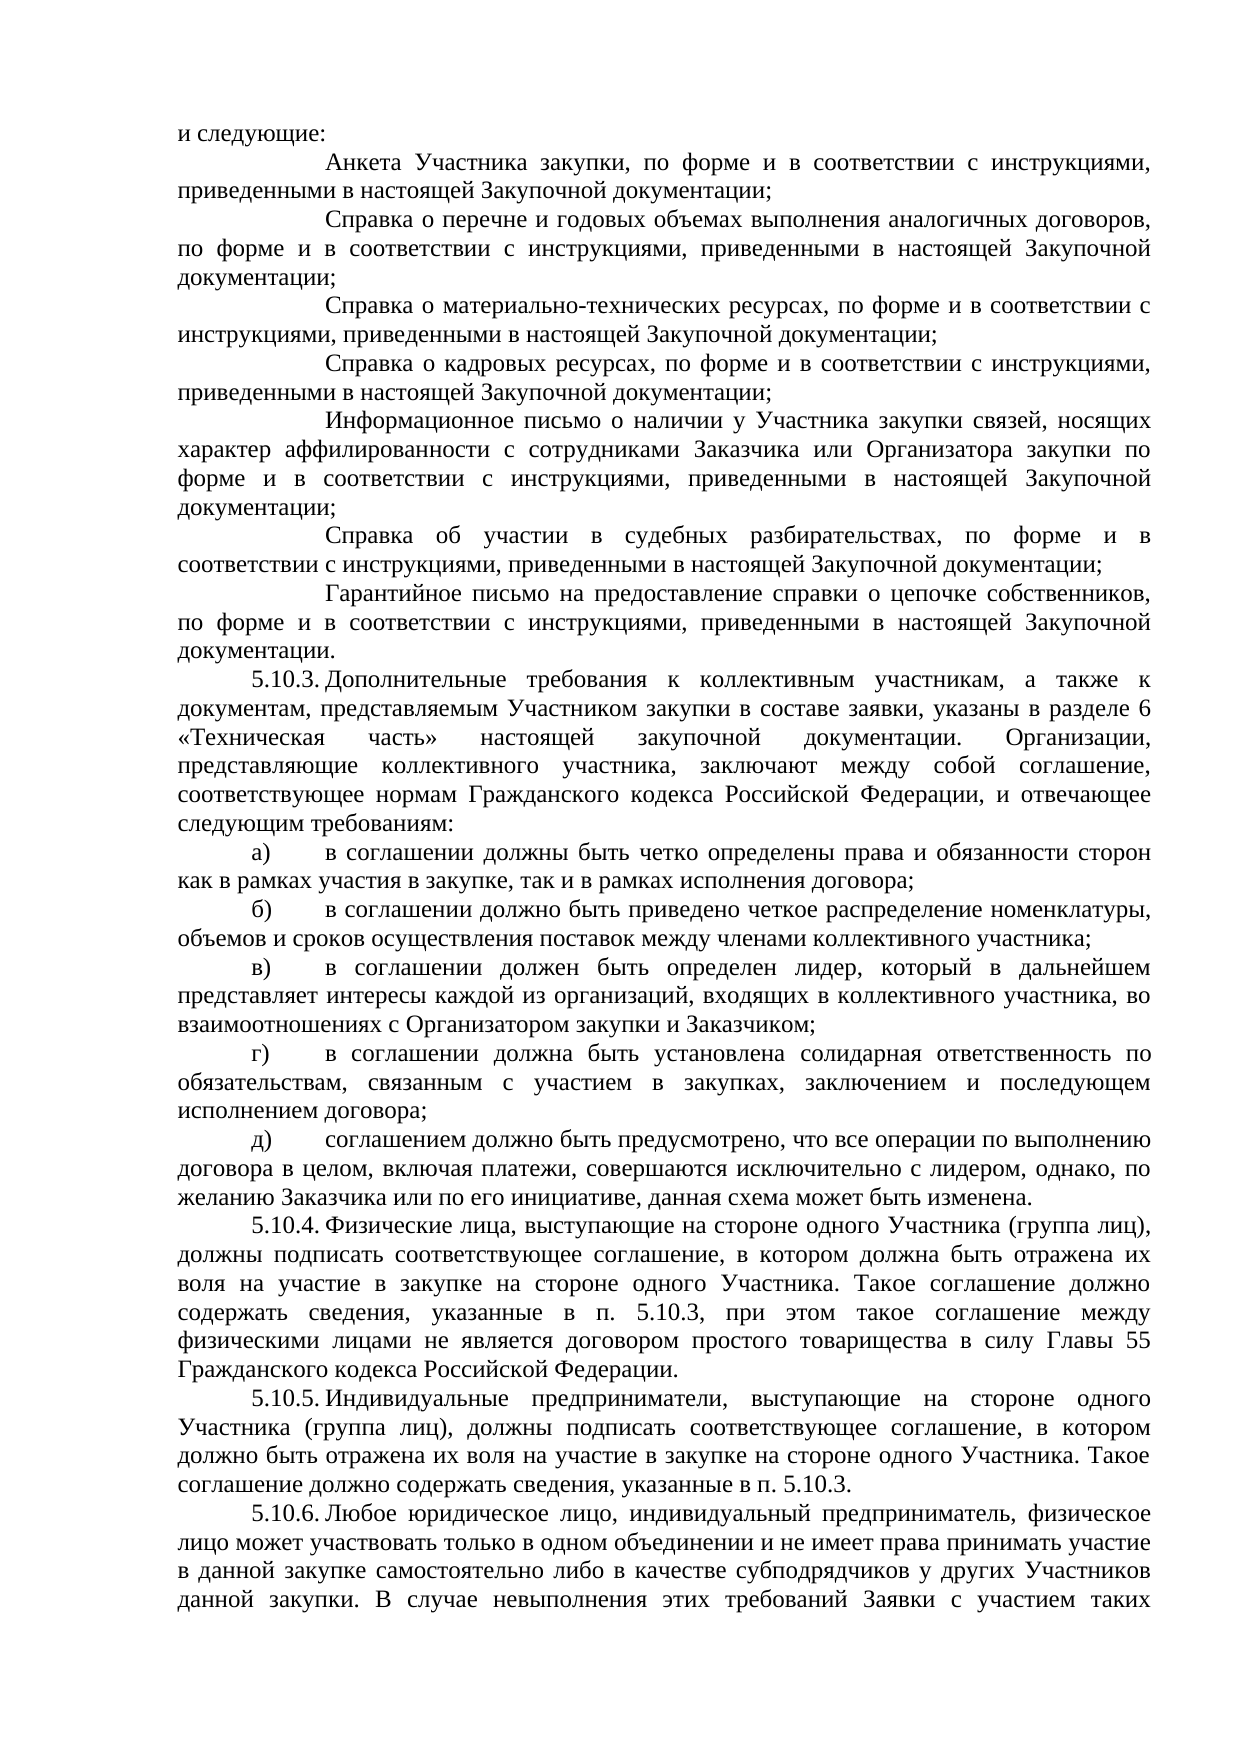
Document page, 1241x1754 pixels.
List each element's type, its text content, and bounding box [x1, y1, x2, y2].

list ­ Гарантийное письмо на предоставление справки о цепочке собственников, по форме и в соответствии с инструкциями, приведенными в настоящей Закупочной документации. [177, 578, 1152, 664]
list в соглашении должно быть приведено четкое распределение номенклатуры, объемов и сроков осуществления поставок между членами коллективного участника; [177, 894, 1152, 952]
list в соглашении должны быть четко определены права и обязанности сторон как в рамках участия в закупке, так и в рамках исполнения договора; [177, 837, 1152, 894]
list в соглашении должна быть установлена солидарная ответственность по обязательствам, связанным с участием в закупках, заключением и последующем исполнением договора; [177, 1038, 1152, 1124]
list ­ Информационное письмо о наличии у Участника закупки связей, носящих характер аффилированности с сотрудниками Заказчика или Организатора закупки по форме и в соответствии с инструкциями, приведенными в настоящей Закупочной документации; [177, 406, 1152, 521]
list ­ Справка о кадровых ресурсах, по форме и в соответствии с инструкциями, приведенными в настоящей Закупочной документации; [177, 348, 1152, 406]
list Индивидуальные предприниматели, выступающие на стороне одного Участника (группа лиц), должны подписать соответствующее соглашение, в котором должно быть отражена их воля на участие в закупке на стороне одного Участника. Такое соглашение должно содержать сведения, указанные в п. 5.10.3. [177, 1383, 1152, 1498]
list соглашением должно быть предусмотрено, что все операции по выполнению договора в целом, включая платежи, совершаются исключительно с лидером, однако, по желанию Заказчика или по его инициативе, данная схема может быть изменена. [177, 1124, 1152, 1211]
list ­ Справка об участии в судебных разбирательствах, по форме и в соответствии с инструкциями, приведенными в настоящей Закупочной документации; [177, 521, 1152, 578]
list ­ Справка о материально-технических ресурсах, по форме и в соответствии с инструкциями, приведенными в настоящей Закупочной документации; [177, 291, 1152, 348]
list Физические лица, выступающие на стороне одного Участника (группа лиц), должны подписать соответствующее соглашение, в котором должна быть отражена их воля на участие в закупке на стороне одного Участника. Такое соглашение должно содержать сведения, указанные в п. 5.10.3, при этом такое соглашение между физическими лицами не является договором простого товарищества в силу Главы 55 Гражданского кодекса Российской Федерации. [177, 1211, 1152, 1383]
list в соглашении должен быть определен лидер, который в дальнейшем представляет интересы каждой из организаций, входящих в коллективного участника, во взаимоотношениях с Организатором закупки и Заказчиком; [177, 952, 1152, 1038]
list ­ Анкета Участника закупки, по форме и в соответствии с инструкциями, приведенными в настоящей Закупочной документации; [177, 147, 1152, 204]
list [177, 1498, 1152, 1613]
list Дополнительные требования к коллективным участникам, а также к документам, представляемым Участником закупки в составе заявки, указаны в разделе 6 «Техническая часть» настоящей закупочной документации. Организации, представляющие коллективного участника, заключают между собой соглашение, соответствующее нормам Гражданского кодекса Российской Федерации, и отвечающее следующим требованиям: [177, 664, 1152, 837]
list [177, 118, 1152, 147]
list ­ Справка о перечне и годовых объемах выполнения аналогичных договоров, по форме и в соответствии с инструкциями, приведенными в настоящей Закупочной документации; [177, 204, 1152, 291]
